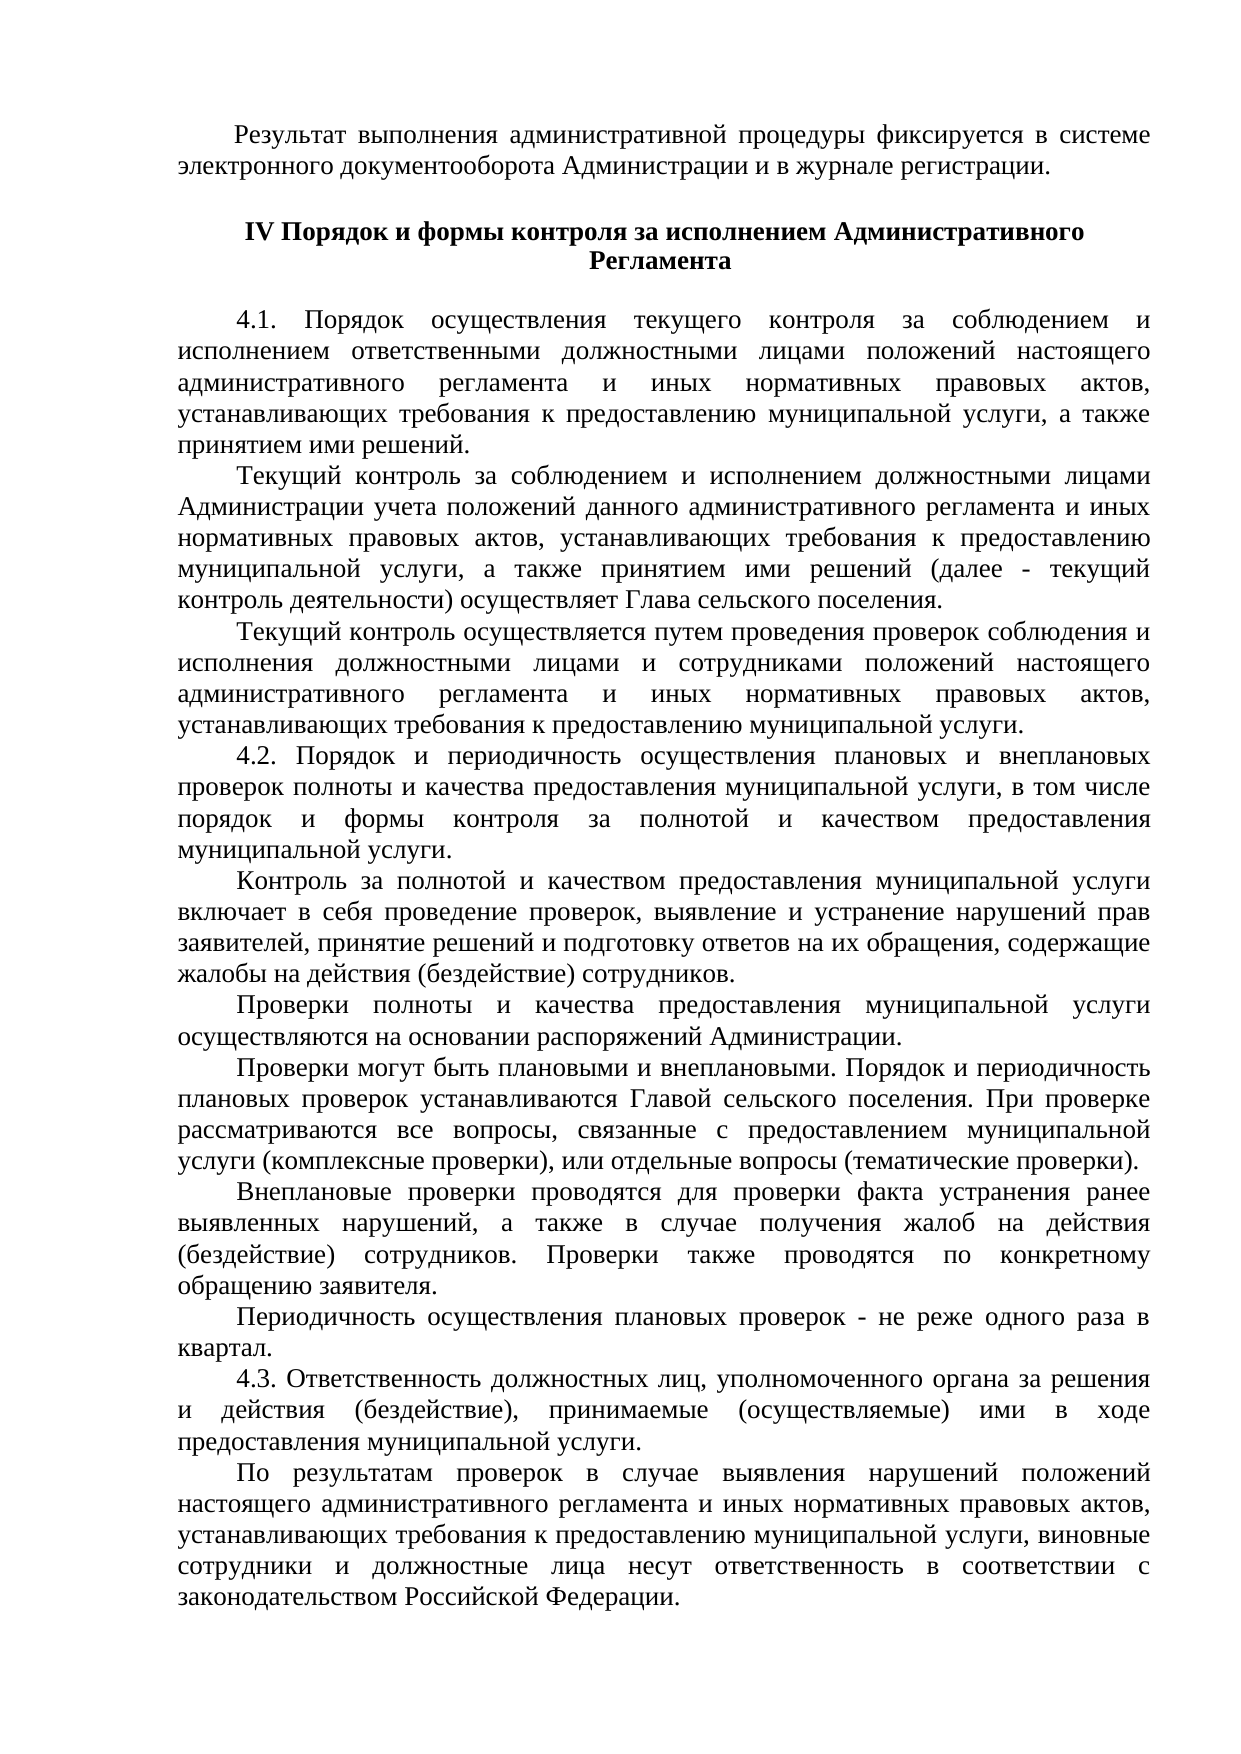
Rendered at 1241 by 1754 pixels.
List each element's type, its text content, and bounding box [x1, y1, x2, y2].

text Контроль за полнотой и качеством предоставления муниципальной услуги включает в себя проведение проверок, выявление и устранение нарушений прав заявителей, принятие решений и подготовку ответов на их обращения, содержащие жалобы на действия (бездействие) сотрудников. [177, 864, 1152, 988]
text 4.2. Порядок и периодичность осуществления плановых и внеплановых проверок полноты и качества предоставления муниципальной услуги, в том числе порядок и формы контроля за полнотой и качеством предоставления муниципальной услуги. [177, 739, 1152, 864]
text 4.1. Порядок осуществления текущего контроля за соблюдением и исполнением ответственными должностными лицами положений настоящего административного регламента и иных нормативных правовых актов, устанавливающих требования к предоставлению муниципальной услуги, а также принятием ими решений. [177, 303, 1152, 459]
text 4.3. Ответственность должностных лиц, уполномоченного органа за решения и действия (бездействие), принимаемые (осуществляемые) ими в ходе предоставления муниципальной услуги. [177, 1362, 1152, 1456]
text Текущий контроль за соблюдением и исполнением должностными лицами Администрации учета положений данного административного регламента и иных нормативных правовых актов, устанавливающих требования к предоставлению муниципальной услуги, а также принятием ими решений (далее - текущий контроль деятельности) осуществляет Глава сельского поселения. [177, 459, 1152, 615]
text Проверки могут быть плановыми и внеплановыми. Порядок и периодичность плановых проверок устанавливаются Главой сельского поселения. При проверке рассматриваются все вопросы, связанные с предоставлением муниципальной услуги (комплексные проверки), или отдельные вопросы (тематические проверки). [177, 1051, 1152, 1175]
text Регламента [359, 247, 961, 275]
text Проверки полноты и качества предоставления муниципальной услуги осуществляются на основании распоряжений Администрации. [177, 988, 1152, 1051]
text Периодичность осуществления плановых проверок - не реже одного раза в квартал. [177, 1300, 1152, 1362]
text IV Порядок и формы контроля за исполнением Административного [177, 213, 1152, 247]
text Результат выполнения административной процедуры фиксируется в системе электронного документооборота Администрации и в журнале регистрации. [177, 118, 1152, 180]
text Внеплановые проверки проводятся для проверки факта устранения ранее выявленных нарушений, а также в случае получения жалоб на действия (бездействие) сотрудников. Проверки также проводятся по конкретному обращению заявителя. [177, 1175, 1152, 1300]
text Текущий контроль осуществляется путем проведения проверок соблюдения и исполнения должностными лицами и сотрудниками положений настоящего административного регламента и иных нормативных правовых актов, устанавливающих требования к предоставлению муниципальной услуги. [177, 615, 1152, 739]
text По результатам проверок в случае выявления нарушений положений настоящего административного регламента и иных нормативных правовых актов, устанавливающих требования к предоставлению муниципальной услуги, виновные сотрудники и должностные лица несут ответственность в соответствии с законодательством Российской Федерации. [177, 1456, 1152, 1611]
